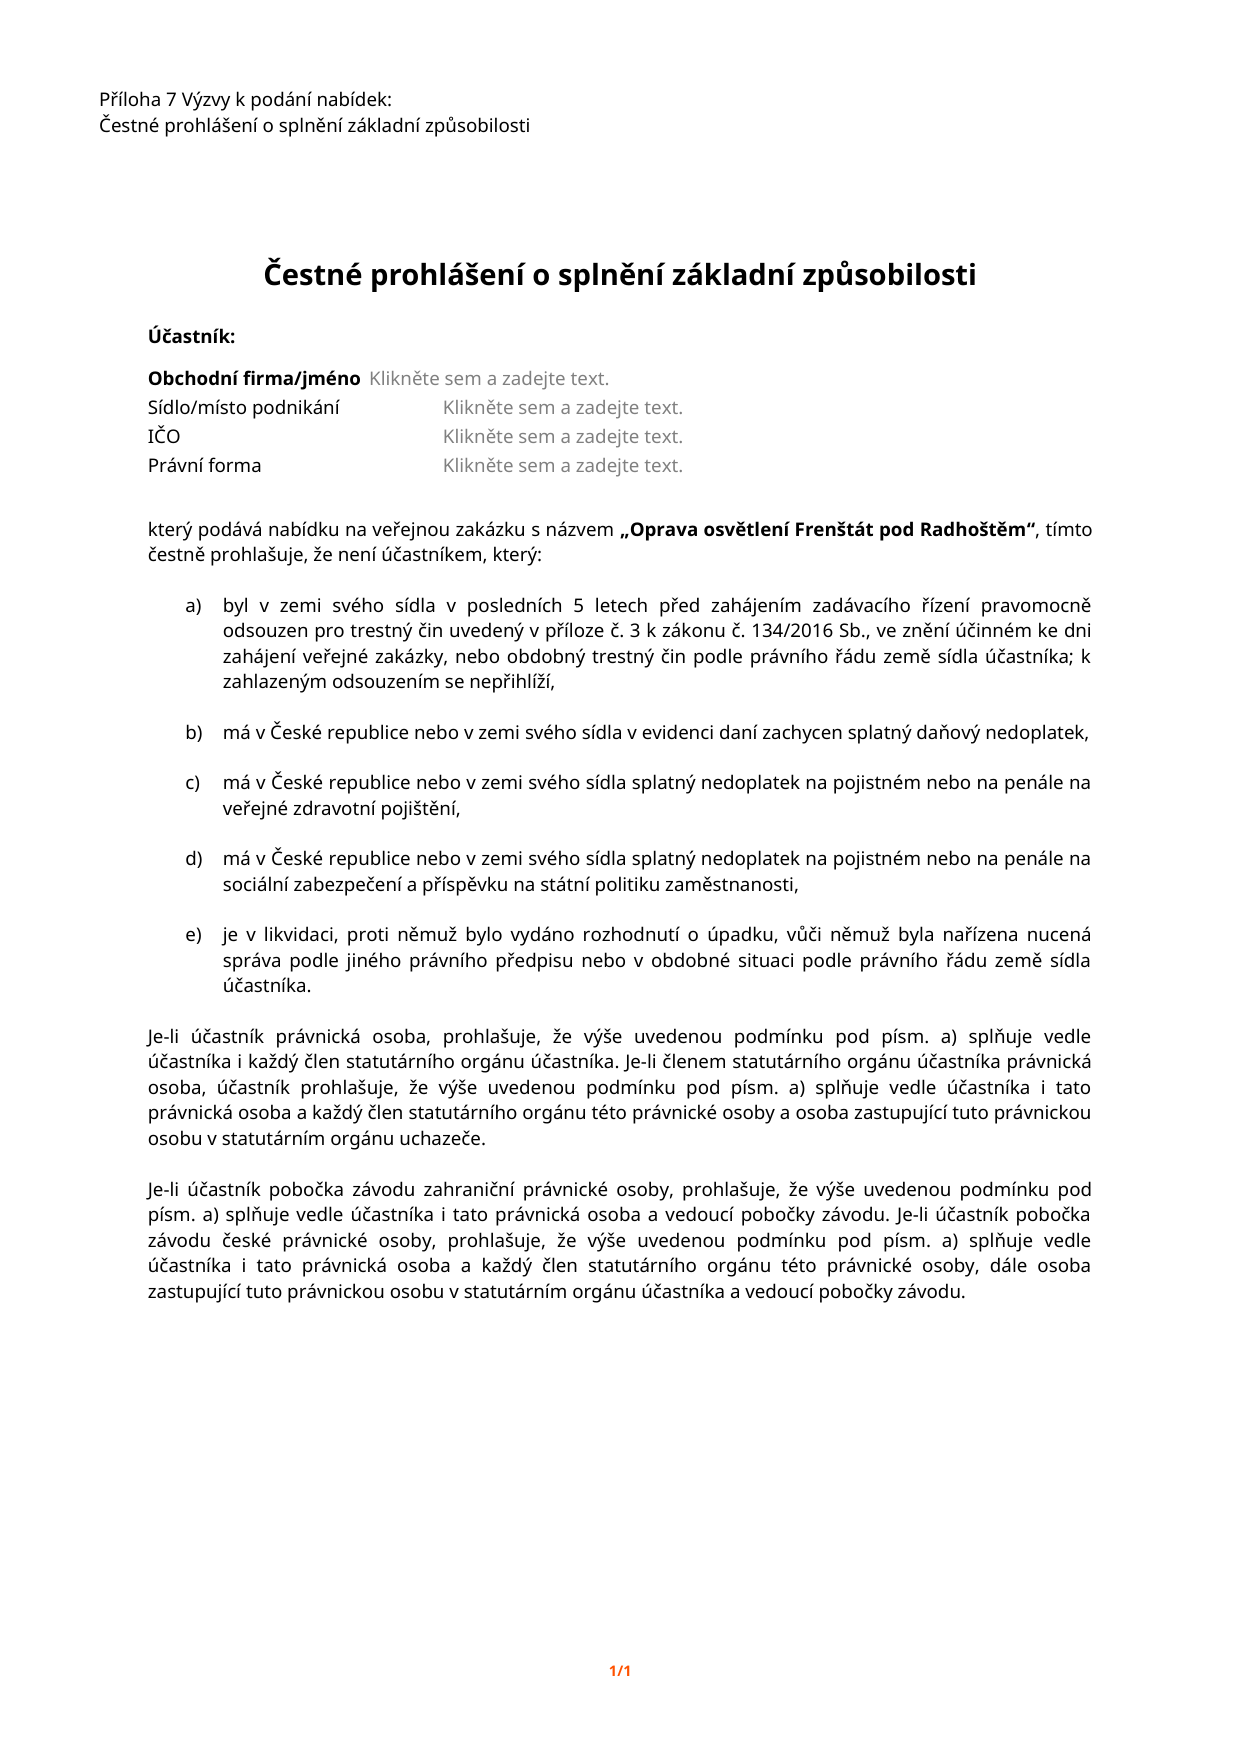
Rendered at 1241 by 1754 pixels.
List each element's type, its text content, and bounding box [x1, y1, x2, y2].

title Čestné prohlášení o splnění základní způsobilosti [148, 254, 1093, 293]
list je v likvidaci, proti němuž bylo vydáno rozhodnutí o úpadku, vůči němuž byla nařízena nucená správa podle jiného právního předpisu nebo v obdobné situaci podle právního řádu země sídla účastníka. [185, 922, 1093, 998]
text Právní forma [148, 449, 1093, 478]
list má v České republice nebo v zemi svého sídla splatný nedoplatek na pojistném nebo na penále na veřejné zdravotní pojištění, [185, 769, 1093, 821]
list má v České republice nebo v zemi svého sídla splatný nedoplatek na pojistném nebo na penále na sociální zabezpečení a příspěvku na státní politiku zaměstnanosti, [185, 846, 1093, 897]
text Účastník: [148, 318, 1093, 349]
text Obchodní firma/jméno [148, 362, 1093, 391]
list má v České republice nebo v zemi svého sídla v evidenci daní zachycen splatný daňový nedoplatek, [185, 719, 1093, 744]
list byl v zemi svého sídla v posledních 5 letech před zahájením zadávacího řízení pravomocně odsouzen pro trestný čin uvedený v příloze č. 3 k zákonu č. 134/2016 Sb., ve znění účinném ke dni zahájení veřejné zakázky, nebo obdobný trestný čin podle právního řádu země sídla účastníka; k zahlazeným odsouzením se nepřihlíží, [185, 592, 1093, 694]
text Je-li účastník právnická osoba, prohlašuje, že výše uvedenou podmínku pod písm. a) splňuje vedle účastníka i každý člen statutárního orgánu účastníka. Je-li členem statutárního orgánu účastníka právnická osoba, účastník prohlašuje, že výše uvedenou podmínku pod písm. a) splňuje vedle účastníka i tato právnická osoba a každý člen statutárního orgánu této právnické osoby a osoba zastupující tuto právnickou osobu v statutárním orgánu uchazeče. [148, 1023, 1093, 1151]
text Sídlo/místo podnikání [148, 391, 1093, 420]
text který podává nabídku na veřejnou zakázku s názvem „Oprava osvětlení Frenštát pod Radhoštěm“, tímto čestně prohlašuje, že není účastníkem, který: [148, 516, 1093, 567]
text Je-li účastník pobočka závodu zahraniční právnické osoby, prohlašuje, že výše uvedenou podmínku pod písm. a) splňuje vedle účastníka i tato právnická osoba a vedoucí pobočky závodu. Je-li účastník pobočka závodu české právnické osoby, prohlašuje, že výše uvedenou podmínku pod písm. a) splňuje vedle účastníka i tato právnická osoba a každý člen statutárního orgánu této právnické osoby, dále osoba zastupující tuto právnickou osobu v statutárním orgánu účastníka a vedoucí pobočky závodu. [148, 1176, 1093, 1304]
text IČO [148, 420, 1093, 449]
